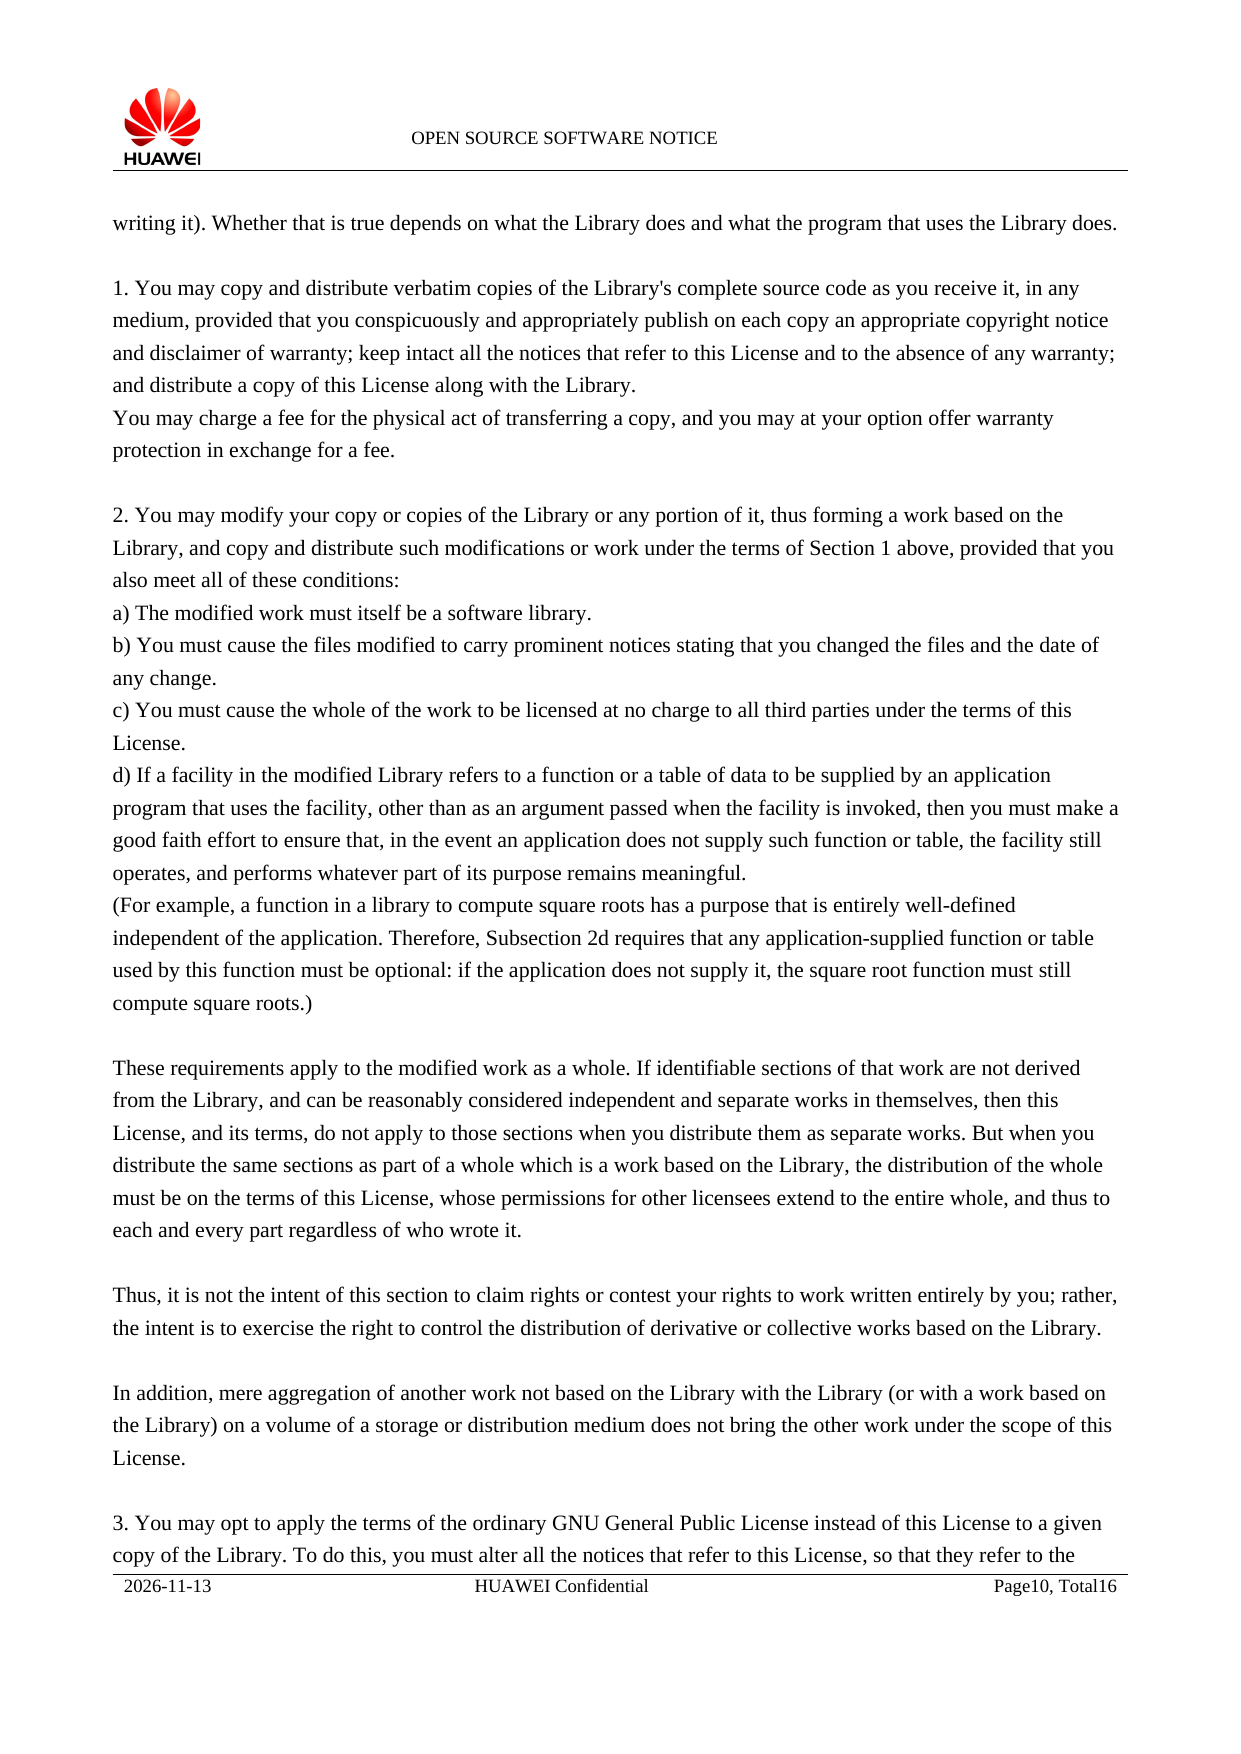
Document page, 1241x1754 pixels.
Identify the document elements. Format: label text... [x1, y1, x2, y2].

picture [124, 88, 201, 165]
